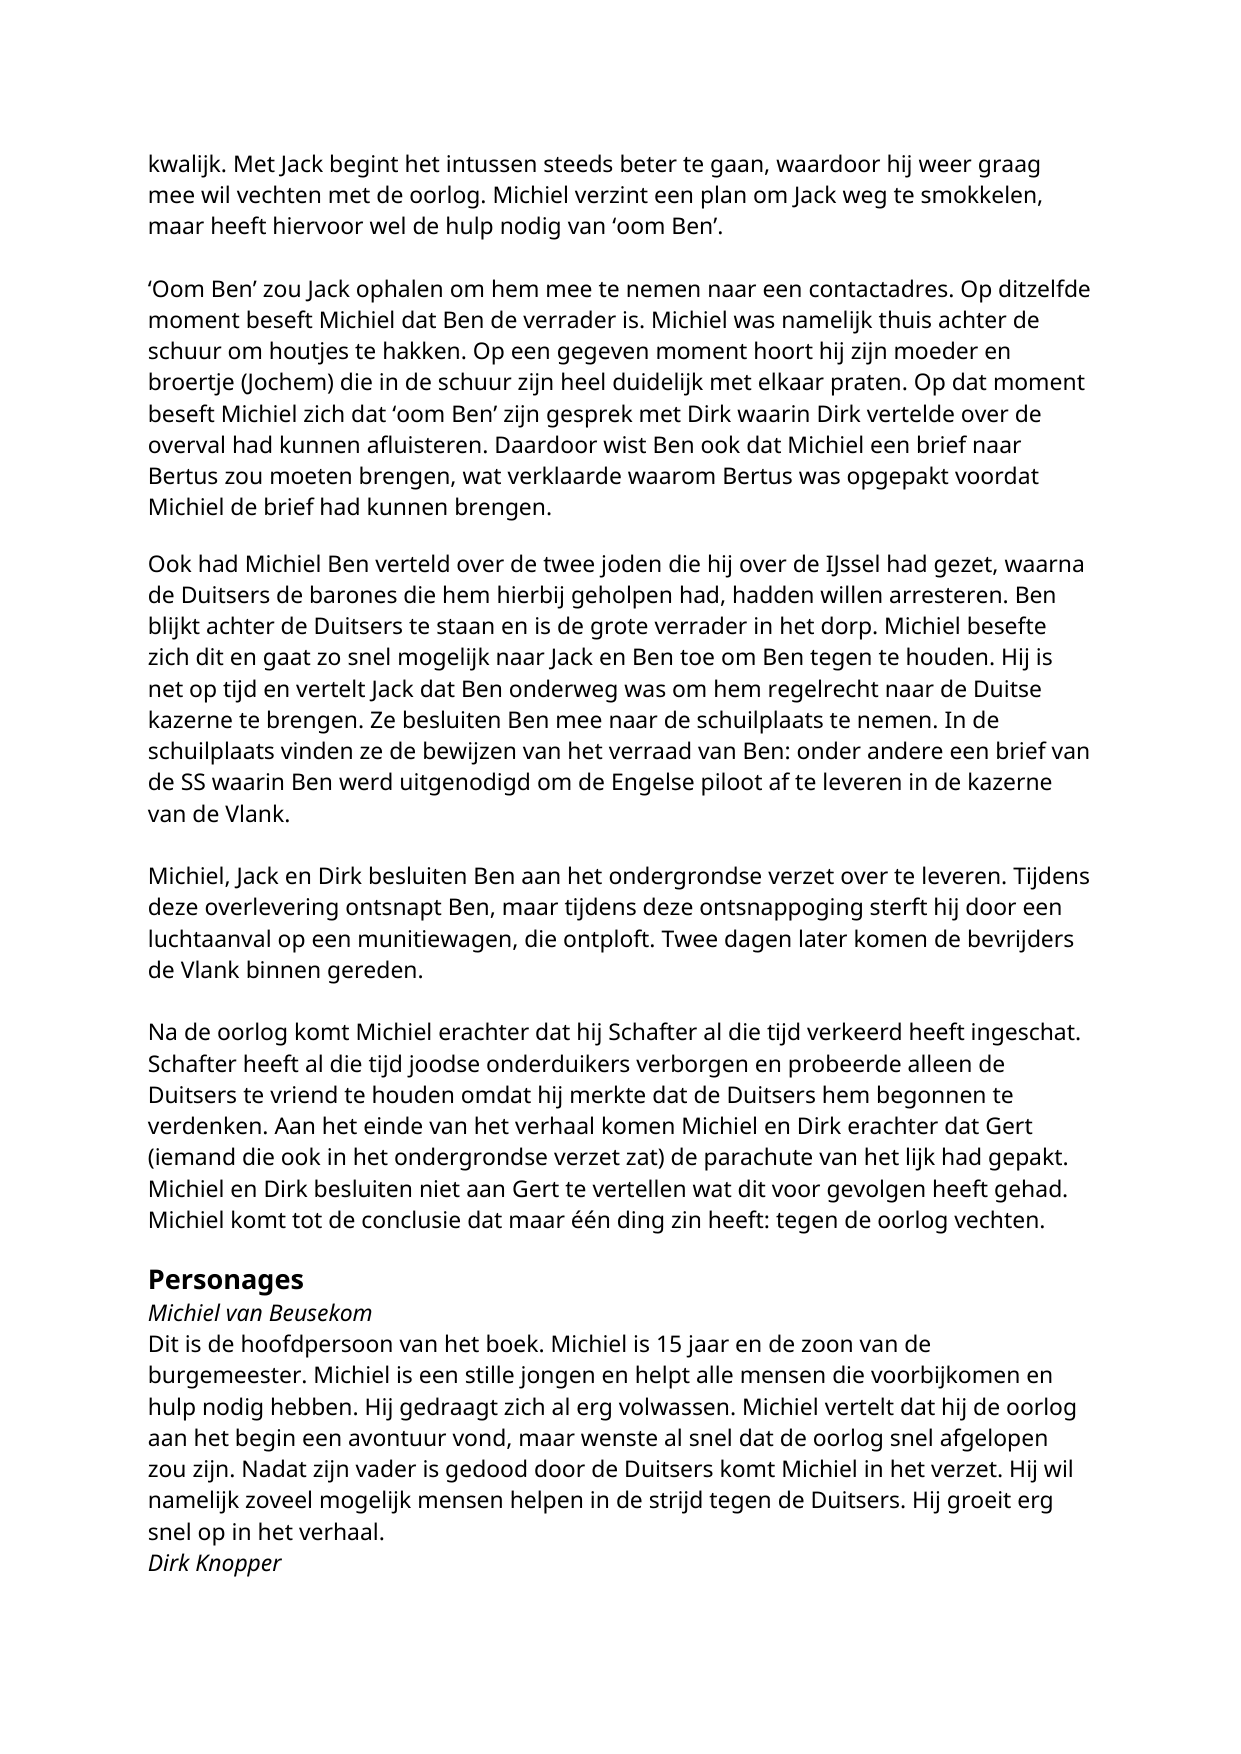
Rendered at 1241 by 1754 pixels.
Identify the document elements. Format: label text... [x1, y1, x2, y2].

text Personages [148, 1260, 1093, 1297]
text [148, 148, 1093, 523]
text Dit is de hoofdpersoon van het boek. Michiel is 15 jaar en de zoon van de burgemeester. Michiel is een stille jongen en helpt alle mensen die voorbijkomen en hulp nodig hebben. Hij gedraagt zich al erg volwassen. Michiel vertelt dat hij de oorlog aan het begin een avontuur vond, maar wenste al snel dat de oorlog snel afgelopen zou zijn. Nadat zijn vader is gedood door de Duitsers komt Michiel in het verzet. Hij wil namelijk zoveel mogelijk mensen helpen in de strijd tegen de Duitsers. Hij groeit erg snel op in het verhaal. [148, 1328, 1093, 1547]
text Michiel van Beusekom [148, 1297, 1093, 1328]
text Dirk Knopper [148, 1547, 1093, 1578]
text Ook had Michiel Ben verteld over de twee joden die hij over de IJssel had gezet, waarna de Duitsers de barones die hem hierbij geholpen had, hadden willen arresteren. Ben blijkt achter de Duitsers te staan en is de grote verrader in het dorp. Michiel besefte zich dit en gaat zo snel mogelijk naar Jack en Ben toe om Ben tegen te houden. Hij is net op tijd en vertelt Jack dat Ben onderweg was om hem regelrecht naar de Duitse kazerne te brengen. Ze besluiten Ben mee naar de schuilplaats te nemen. In de schuilplaats vinden ze de bewijzen van het verraad van Ben: onder andere een brief van de SS waarin Ben werd uitgenodigd om de Engelse piloot af te leveren in de kazerne van de Vlank. Michiel, Jack en Dirk besluiten Ben aan het ondergrondse verzet over te leveren. Tijdens deze overlevering ontsnapt Ben, maar tijdens deze ontsnappoging sterft hij door een luchtaanval op een munitiewagen, die ontploft. Twee dagen later komen de bevrijders de Vlank binnen gereden. Na de oorlog komt Michiel erachter dat hij Schafter al die tijd verkeerd heeft ingeschat. Schafter heeft al die tijd joodse onderduikers verborgen en probeerde alleen de Duitsers te vriend te houden omdat hij merkte dat de Duitsers hem begonnen te verdenken. Aan het einde van het verhaal komen Michiel en Dirk erachter dat Gert (iemand die ook in het ondergrondse verzet zat) de parachute van het lijk had gepakt. Michiel en Dirk besluiten niet aan Gert te vertellen wat dit voor gevolgen heeft gehad. Michiel komt tot de conclusie dat maar één ding zin heeft: tegen de oorlog vechten. [148, 548, 1093, 1235]
